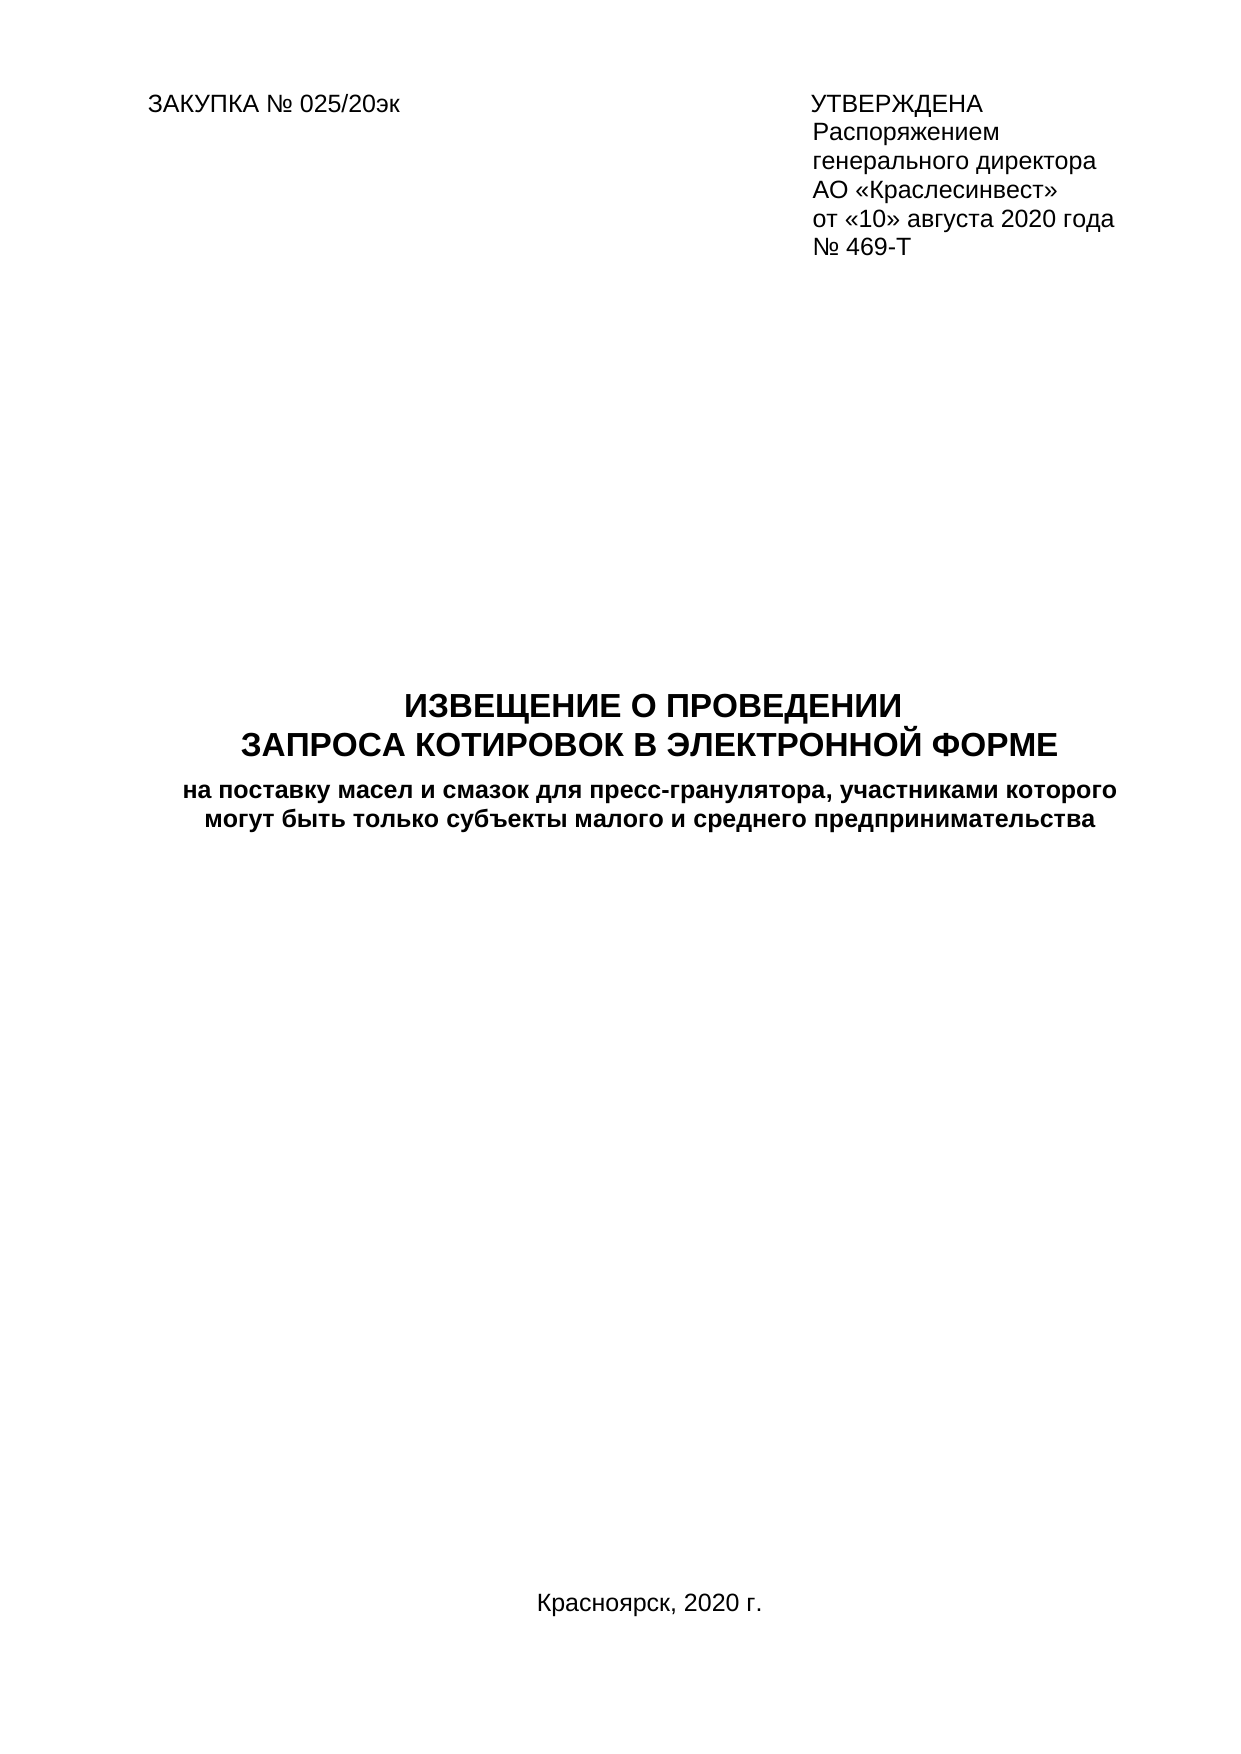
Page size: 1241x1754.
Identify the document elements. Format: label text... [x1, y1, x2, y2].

text ИЗВЕЩЕНИЕ О ПРОВЕДЕНИИ [148, 686, 1152, 724]
text АО «Краслесинвест» [812, 175, 1152, 204]
text ЗАКУПКА № 025/20эк УТВЕРЖДЕНА [148, 89, 1152, 117]
text на поставку масел и смазок для пресс-гранулятора, участниками которого могут быть только субъекты малого и среднего предпринимательства [148, 776, 1152, 833]
text № 469-Т [812, 232, 1152, 261]
text Распоряжением генерального директора [812, 117, 1152, 175]
text от «10» августа 2020 года [812, 204, 1152, 232]
text Красноярск, 2020 г. [148, 1588, 1152, 1617]
text ЗАПРОСА КОТИРОВОК В ЭЛЕКТРОННОЙ ФОРМЕ [148, 724, 1152, 763]
